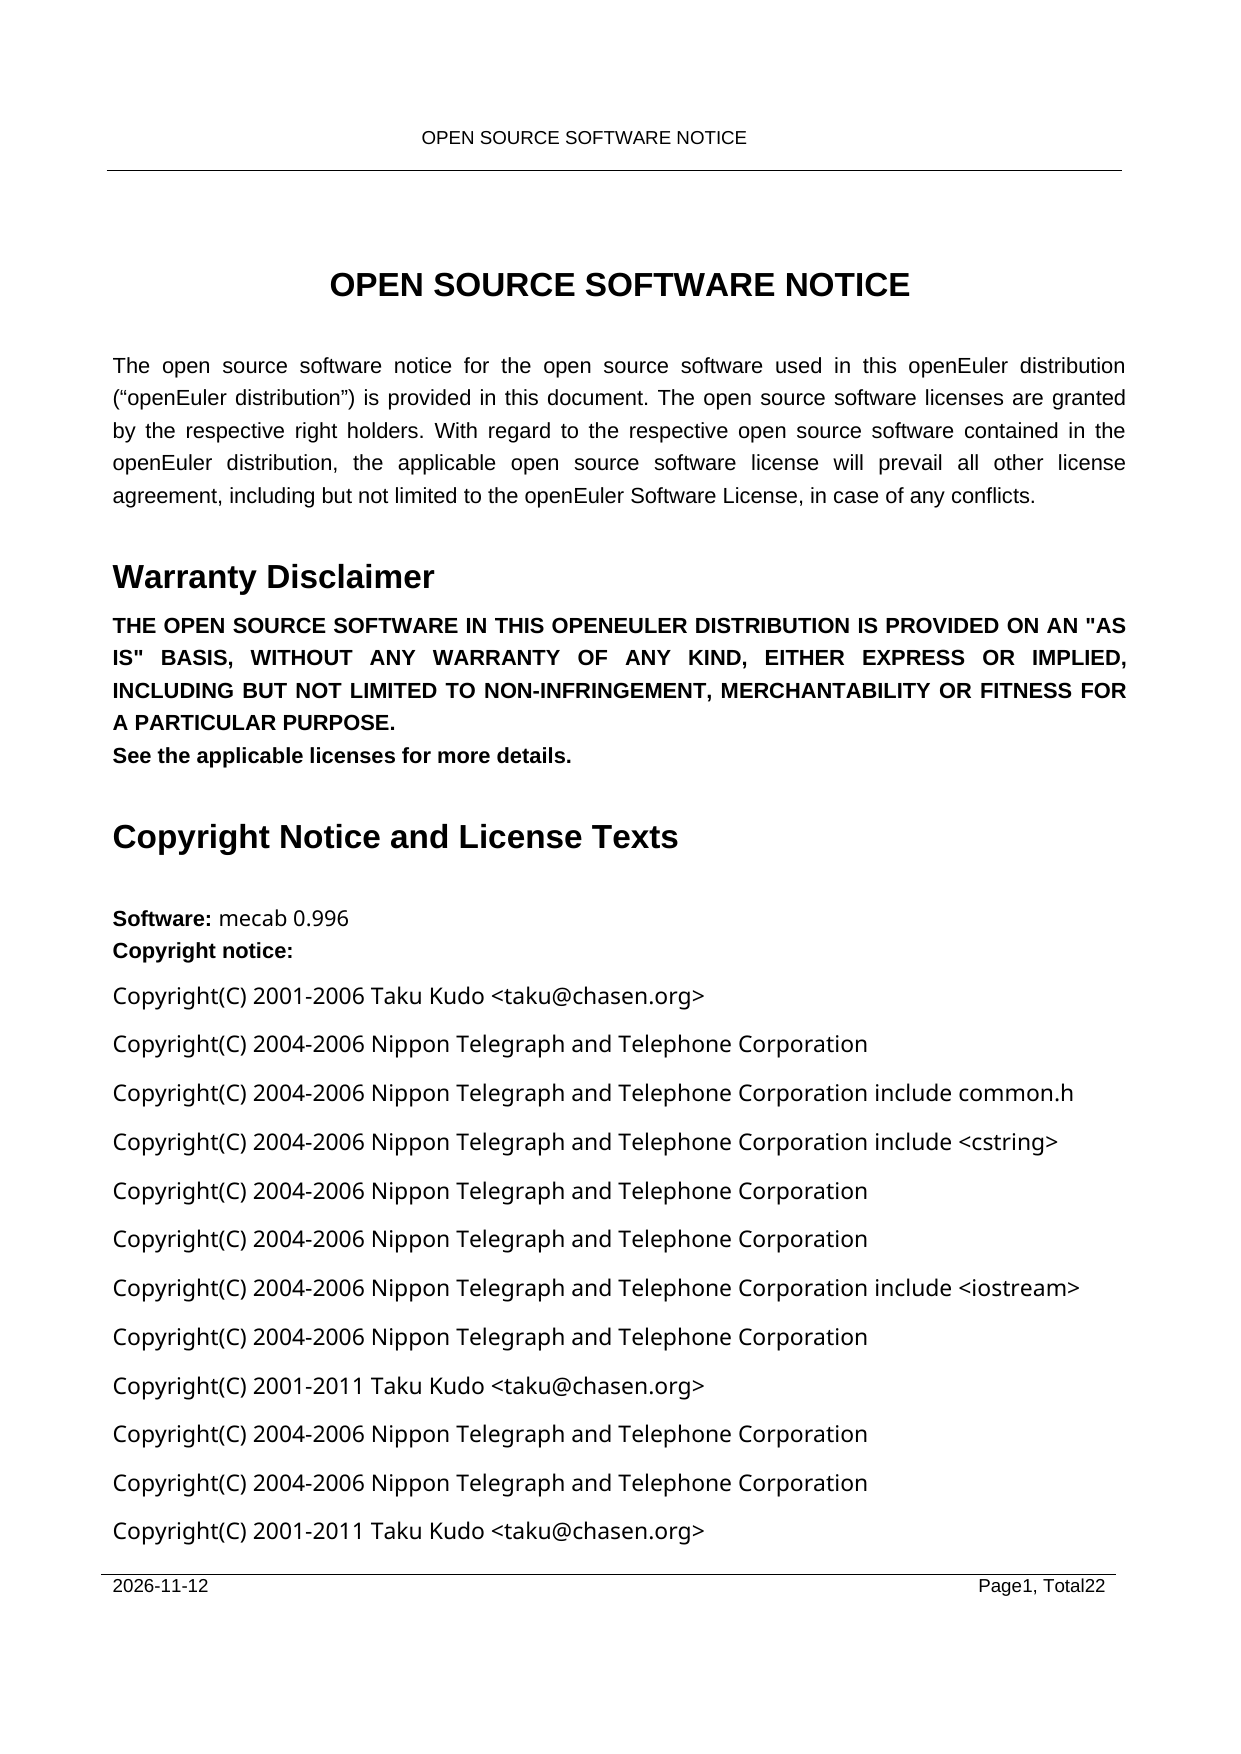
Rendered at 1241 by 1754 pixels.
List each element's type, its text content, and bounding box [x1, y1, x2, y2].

text OPEN SOURCE SOFTWARE NOTICE [112, 251, 1128, 316]
text Copyright notice: [112, 934, 1128, 966]
text The open source software notice for the open source software used in this openEuler distribution (“openEuler distribution”) is provided in this document. The open source software licenses are granted by the respective right holders. With regard to the respective open source software contained in the openEuler distribution, the applicable open source software license will prevail all other license agreement, including but not limited to the openEuler Software License, in case of any conflicts. [112, 349, 1128, 511]
text Copyright(C) 2001-2006 Taku Kudo <taku@chasen.org> Copyright(C) 2004-2006 Nippon Telegraph and Telephone Corporation Copyright(C) 2004-2006 Nippon Telegraph and Telephone Corporation include common.h Copyright(C) 2004-2006 Nippon Telegraph and Telephone Corporation include <cstring> Copyright(C) 2004-2006 Nippon Telegraph and Telephone Corporation Copyright(C) 2004-2006 Nippon Telegraph and Telephone Corporation Copyright(C) 2004-2006 Nippon Telegraph and Telephone Corporation include <iostream> Copyright(C) 2004-2006 Nippon Telegraph and Telephone Corporation Copyright(C) 2001-2011 Taku Kudo <taku@chasen.org> Copyright(C) 2004-2006 Nippon Telegraph and Telephone Corporation [112, 979, 1128, 1450]
text THE OPEN SOURCE SOFTWARE IN THIS OPENEULER DISTRIBUTION IS PROVIDED ON AN "AS IS" BASIS, WITHOUT ANY WARRANTY OF ANY KIND, EITHER EXPRESS OR IMPLIED, INCLUDING BUT NOT LIMITED TO NON-INFRINGEMENT, MERCHANTABILITY OR FITNESS FOR A PARTICULAR PURPOSE. See the applicable licenses for more details. [112, 609, 1128, 771]
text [112, 1466, 1128, 1547]
text Warranty Disclaimer [112, 544, 1128, 609]
text Copyright Notice and License Texts [112, 804, 1128, 869]
text Software: mecab 0.996 [112, 901, 1128, 934]
